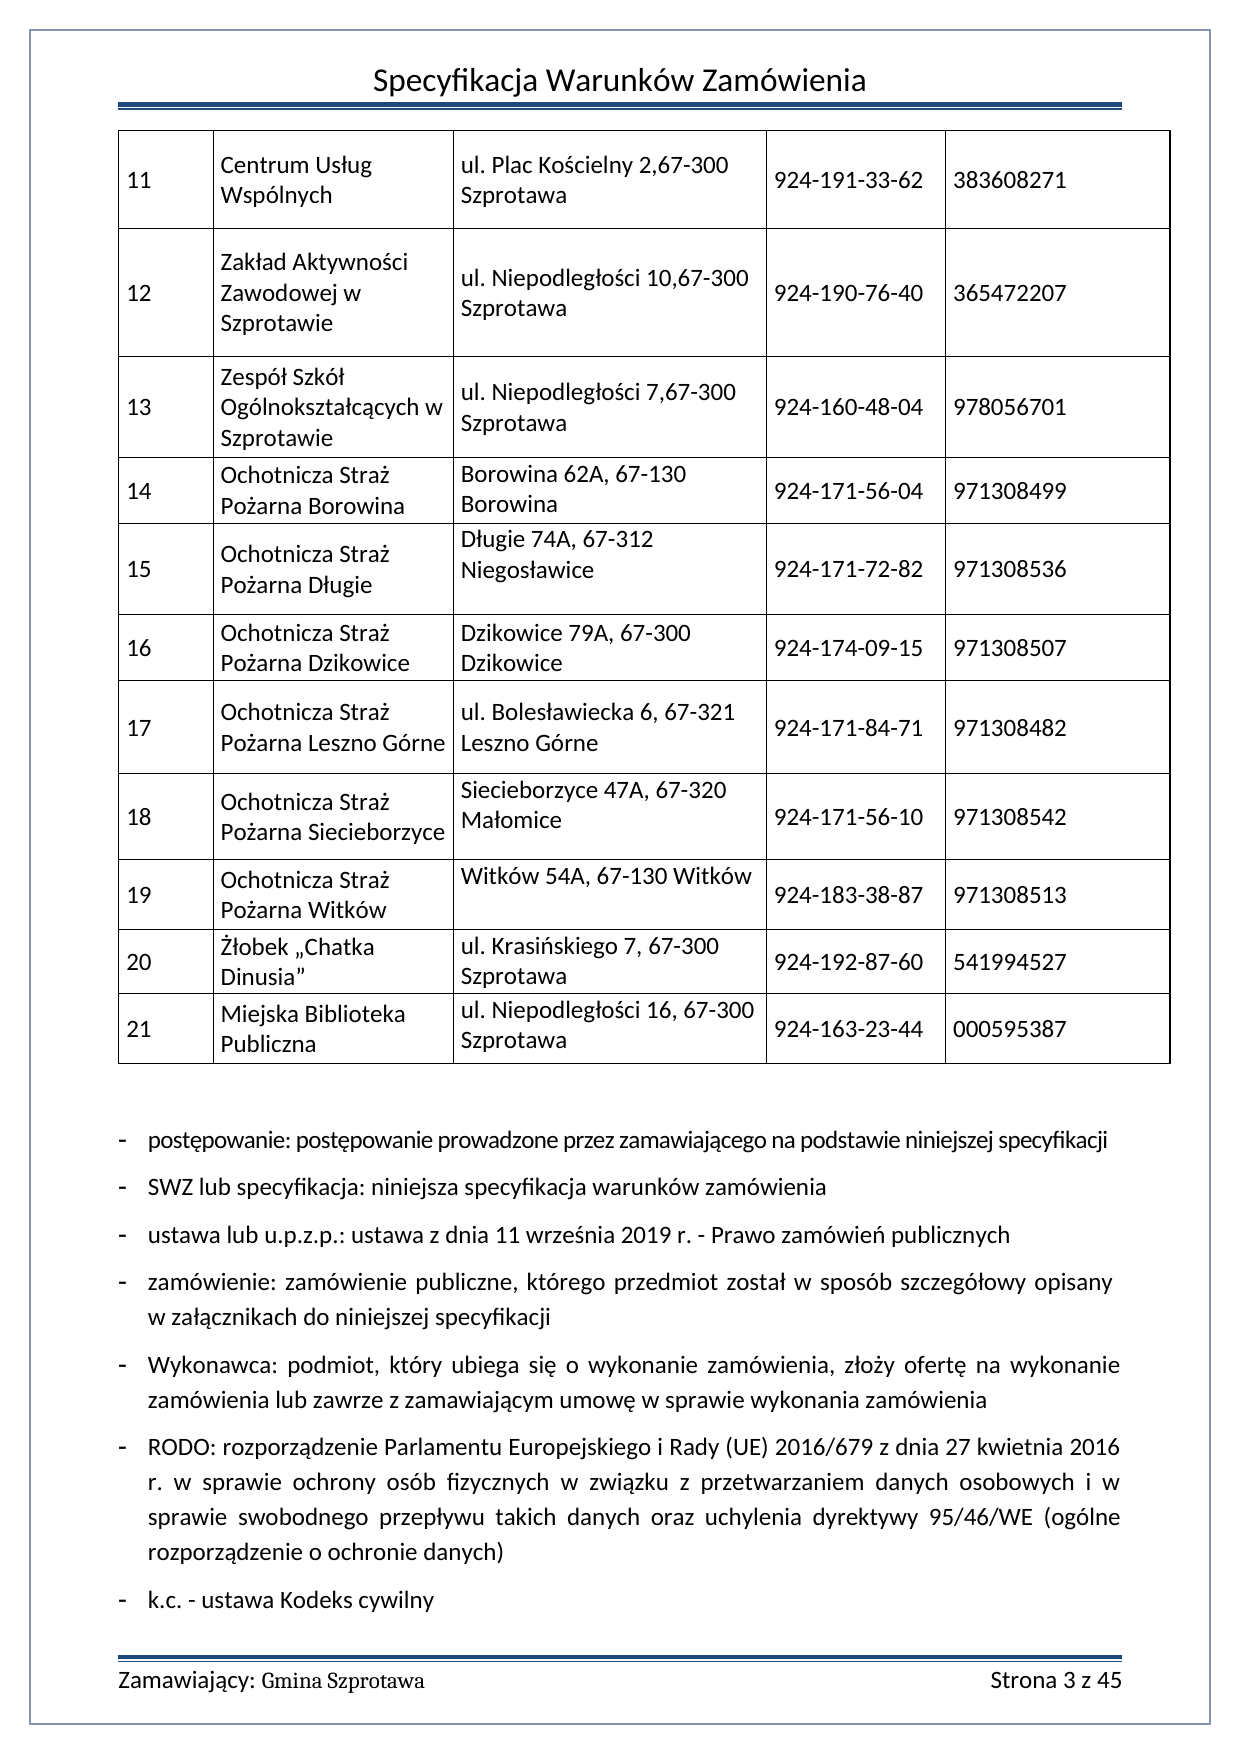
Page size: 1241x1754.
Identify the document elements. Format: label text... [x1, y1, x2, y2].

list zamówienie: zamówienie publiczne, którego przedmiot został w sposób szczegółowy opisany w załącznikach do niniejszej specyfikacji [118, 1266, 1122, 1332]
table_cell 971308482 [946, 681, 1169, 773]
table_cell 924-171-72-82 [767, 524, 945, 614]
table_cell Żłobek „Chatka Dinusia” [214, 930, 453, 993]
table_cell Zespół Szkół Ogólnokształcących w Szprotawie [214, 357, 453, 457]
table_cell 924-171-56-04 [767, 458, 945, 522]
table_cell 924-160-48-04 [767, 357, 945, 457]
table_cell 971308542 [946, 774, 1169, 859]
table_cell 15 [119, 524, 213, 614]
table_cell ul. Niepodległości 16, 67-300 Szprotawa [454, 994, 766, 1063]
table_cell 12 [119, 229, 213, 356]
list k.c. - ustawa Kodeks cywilny [118, 1584, 1122, 1614]
table_cell 17 [119, 681, 213, 773]
table_cell Ochotnicza Straż Pożarna Witków [214, 860, 453, 929]
table_cell 13 [119, 357, 213, 457]
table_cell Witków 54A, 67-130 Witków [454, 860, 766, 929]
table_cell 971308507 [946, 615, 1169, 680]
table_cell 924-192-87-60 [767, 930, 945, 993]
table_cell Długie 74A, 67-312 Niegosławice [454, 524, 766, 614]
table_cell 541994527 [946, 930, 1169, 993]
list ustawa lub u.p.z.p.: ustawa z dnia 11 września 2019 r. - Prawo zamówień publicznych [118, 1219, 1122, 1249]
table_cell 000595387 [946, 994, 1169, 1063]
table_cell ul. Niepodległości 10,67-300 Szprotawa [454, 229, 766, 356]
list RODO: rozporządzenie Parlamentu Europejskiego i Rady (UE) 2016/679 z dnia 27 kwietnia 2016 r. w sprawie ochrony osób fizycznych w związku z przetwarzaniem danych osobowych i w sprawie swobodnego przepływu takich danych oraz uchylenia dyrektywy 95/46/WE (ogólne rozporządzenie o ochronie danych) [118, 1431, 1122, 1567]
table_cell 924-191-33-62 [767, 131, 945, 228]
table_cell 20 [119, 930, 213, 993]
list Wykonawca: podmiot, który ubiega się o wykonanie zamówienia, złoży ofertę na wykonanie zamówienia lub zawrze z zamawiającym umowę w sprawie wykonania zamówienia [118, 1349, 1122, 1414]
table_cell Ochotnicza Straż Pożarna Leszno Górne [214, 681, 453, 773]
table_cell Ochotnicza Straż Pożarna Siecieborzyce [214, 774, 453, 859]
list SWZ lub specyfikacja: niniejsza specyfikacja warunków zamówienia [118, 1171, 1122, 1202]
table_cell 924-174-09-15 [767, 615, 945, 680]
table_cell ul. Niepodległości 7,67-300 Szprotawa [454, 357, 766, 457]
table_cell 924-171-84-71 [767, 681, 945, 773]
table_cell 924-190-76-40 [767, 229, 945, 356]
table_cell Ochotnicza Straż Pożarna Borowina [214, 458, 453, 522]
table_cell Siecieborzyce 47A, 67-320 Małomice [454, 774, 766, 859]
table_cell 18 [119, 774, 213, 859]
table_cell 16 [119, 615, 213, 680]
table_cell Borowina 62A, 67-130 Borowina [454, 458, 766, 522]
table_cell 924-163-23-44 [767, 994, 945, 1063]
table_cell ul. Plac Kościelny 2,67-300 Szprotawa [454, 131, 766, 228]
table_cell Dzikowice 79A, 67-300 Dzikowice [454, 615, 766, 680]
table_cell 924-171-56-10 [767, 774, 945, 859]
table_cell Miejska Biblioteka Publiczna [214, 994, 453, 1063]
table_cell ul. Bolesławiecka 6, 67-321 Leszno Górne [454, 681, 766, 773]
table_cell 924-183-38-87 [767, 860, 945, 929]
table_cell 978056701 [946, 357, 1169, 457]
list postępowanie: postępowanie prowadzone przez zamawiającego na podstawie niniejszej specyfikacji [118, 1124, 1122, 1154]
table_cell 21 [119, 994, 213, 1063]
table_cell ul. Krasińskiego 7, 67-300 Szprotawa [454, 930, 766, 993]
table_cell 11 [119, 131, 213, 228]
table_cell 971308536 [946, 524, 1169, 614]
table_cell 14 [119, 458, 213, 522]
table_cell Zakład Aktywności Zawodowej w Szprotawie [214, 229, 453, 356]
table_cell Centrum Usług Wspólnych [214, 131, 453, 228]
table_cell 365472207 [946, 229, 1169, 356]
table_cell 19 [119, 860, 213, 929]
table_cell 971308513 [946, 860, 1169, 929]
table_cell 971308499 [946, 458, 1169, 522]
table_cell Ochotnicza Straż Pożarna Długie [214, 524, 453, 614]
table_cell 383608271 [946, 131, 1169, 228]
table_cell Ochotnicza Straż Pożarna Dzikowice [214, 615, 453, 680]
